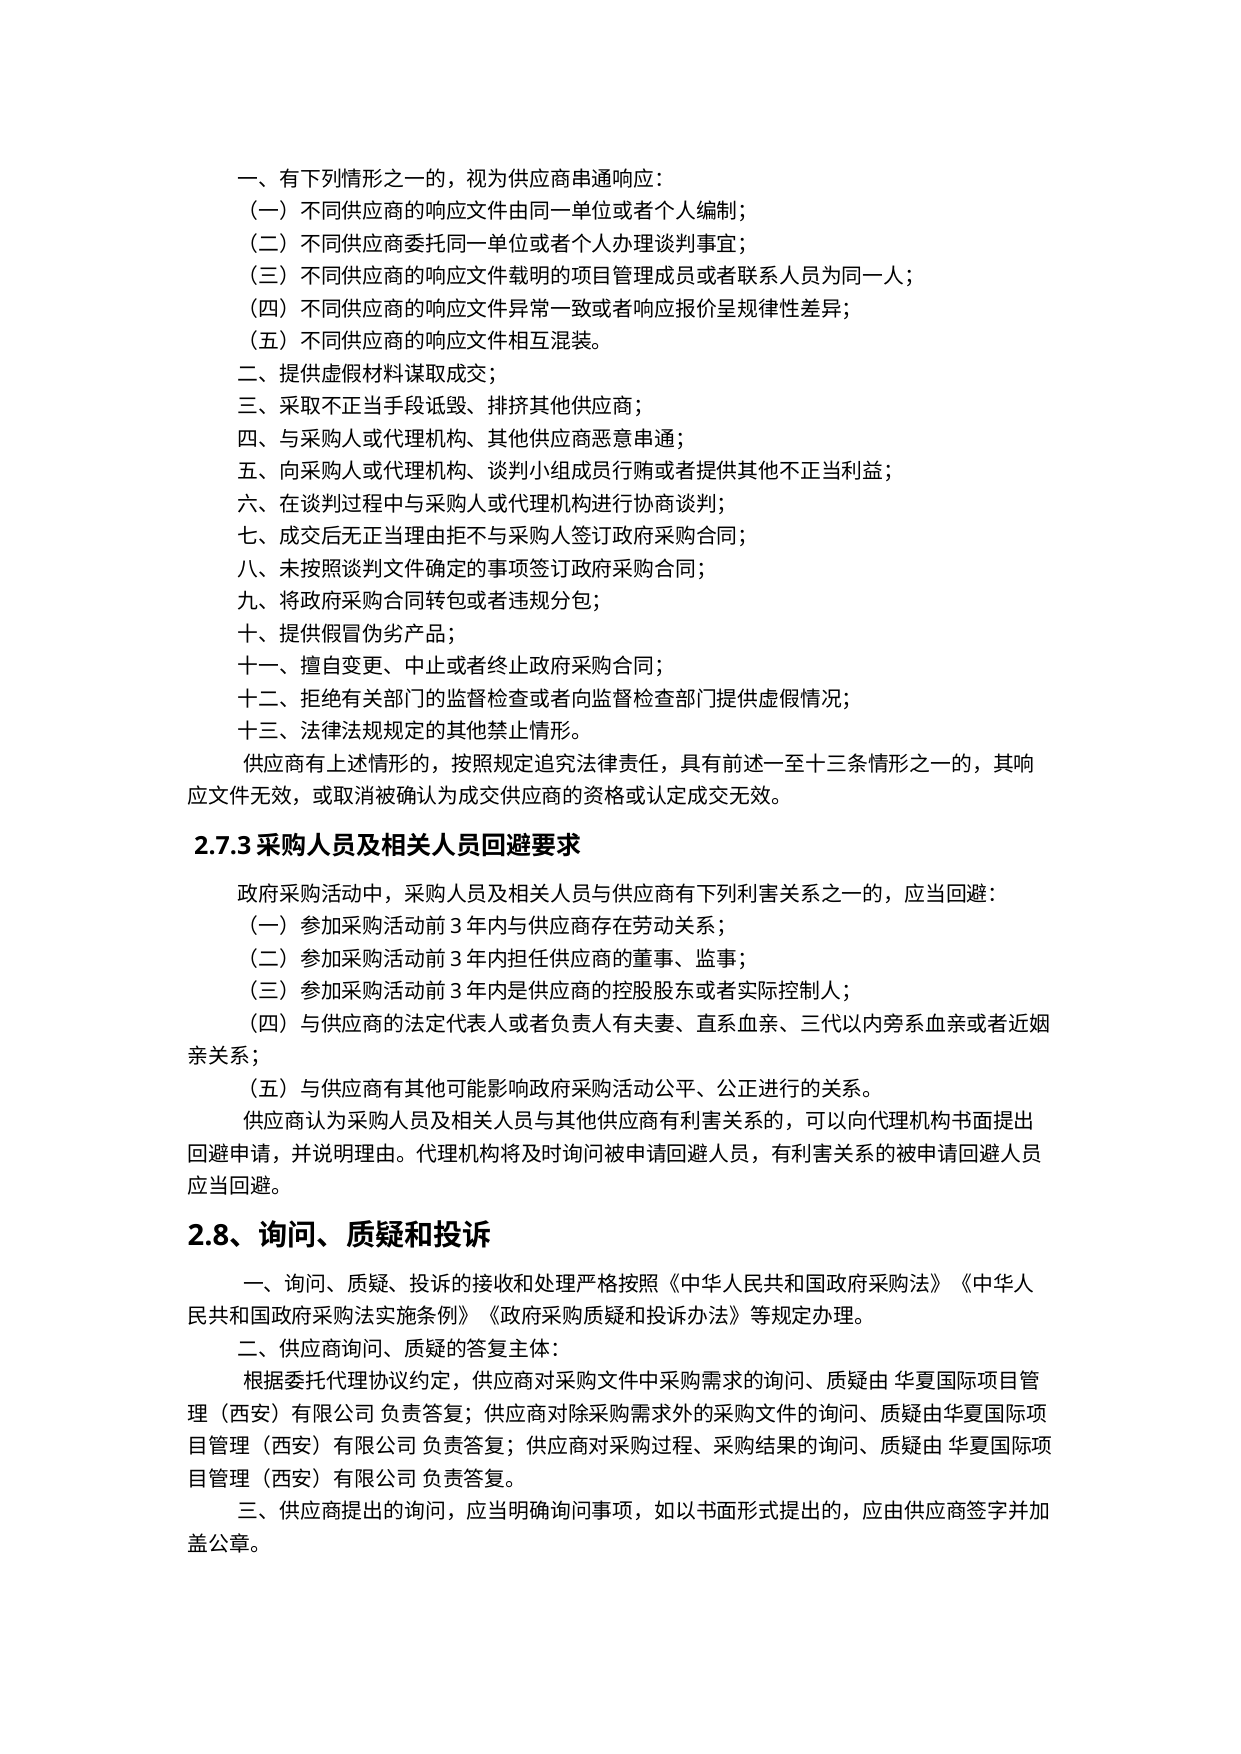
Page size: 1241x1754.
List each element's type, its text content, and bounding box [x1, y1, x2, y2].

text 五、向采购人或代理机构、谈判小组成员行贿或者提供其他不正当利益； [187, 454, 1053, 487]
text 十、提供假冒伪劣产品； [187, 617, 1053, 649]
text 二、提供虚假材料谋取成交； [187, 357, 1053, 389]
text （四）与供应商的法定代表人或者负责人有夫妻、直系血亲、三代以内旁系血亲或者近姻亲关系； [187, 1007, 1053, 1072]
text （三）不同供应商的响应文件载明的项目管理成员或者联系人员为同一人； [187, 259, 1053, 292]
text 2.8、询问、质疑和投诉 [187, 1202, 1053, 1267]
text 供应商有上述情形的，按照规定追究法律责任，具有前述一至十三条情形之一的，其响应文件无效，或取消被确认为成交供应商的资格或认定成交无效。 [187, 747, 1053, 812]
text （二）参加采购活动前3年内担任供应商的董事、监事； [187, 942, 1053, 974]
text 根据委托代理协议约定，供应商对采购文件中采购需求的询问、质疑由 华夏国际项目管理（西安）有限公司 负责答复；供应商对除采购需求外的采购文件的询问、质疑由华夏国际项目管理（西安）有限公司 负责答复；供应商对采购过程、采购结果的询问、质疑由 华夏国际项目管理（西安）有限公司 负责答复。 [187, 1364, 1053, 1494]
text 九、将政府采购合同转包或者违规分包； [187, 584, 1053, 617]
text 六、在谈判过程中与采购人或代理机构进行协商谈判； [187, 487, 1053, 519]
text （一）参加采购活动前3年内与供应商存在劳动关系； [187, 909, 1053, 942]
text 十三、法律法规规定的其他禁止情形。 [187, 714, 1053, 747]
text 二、供应商询问、质疑的答复主体： [187, 1332, 1053, 1364]
text 一、询问、质疑、投诉的接收和处理严格按照《中华人民共和国政府采购法》《中华人民共和国政府采购法实施条例》《政府采购质疑和投诉办法》等规定办理。 [187, 1267, 1053, 1332]
text 三、采取不正当手段诋毁、排挤其他供应商； [187, 389, 1053, 422]
text 2.7.3采购人员及相关人员回避要求 [187, 812, 1053, 877]
text （四）不同供应商的响应文件异常一致或者响应报价呈规律性差异； [187, 292, 1053, 324]
text （三）参加采购活动前3年内是供应商的控股股东或者实际控制人； [187, 974, 1053, 1007]
text 三、供应商提出的询问，应当明确询问事项，如以书面形式提出的，应由供应商签字并加盖公章。 [187, 1494, 1053, 1559]
text 十一、擅自变更、中止或者终止政府采购合同； [187, 649, 1053, 682]
text 供应商认为采购人员及相关人员与其他供应商有利害关系的，可以向代理机构书面提出回避申请，并说明理由。代理机构将及时询问被申请回避人员，有利害关系的被申请回避人员应当回避。 [187, 1104, 1053, 1202]
text 一、有下列情形之一的，视为供应商串通响应： [187, 162, 1053, 194]
text （五）不同供应商的响应文件相互混装。 [187, 324, 1053, 357]
text 四、与采购人或代理机构、其他供应商恶意串通； [187, 422, 1053, 454]
text 十二、拒绝有关部门的监督检查或者向监督检查部门提供虚假情况； [187, 682, 1053, 714]
text （五）与供应商有其他可能影响政府采购活动公平、公正进行的关系。 [187, 1072, 1053, 1104]
text （二）不同供应商委托同一单位或者个人办理谈判事宜； [187, 227, 1053, 259]
text 政府采购活动中，采购人员及相关人员与供应商有下列利害关系之一的，应当回避： [187, 877, 1053, 909]
text （一）不同供应商的响应文件由同一单位或者个人编制； [187, 194, 1053, 227]
text 八、未按照谈判文件确定的事项签订政府采购合同； [187, 552, 1053, 584]
text 七、成交后无正当理由拒不与采购人签订政府采购合同； [187, 519, 1053, 552]
